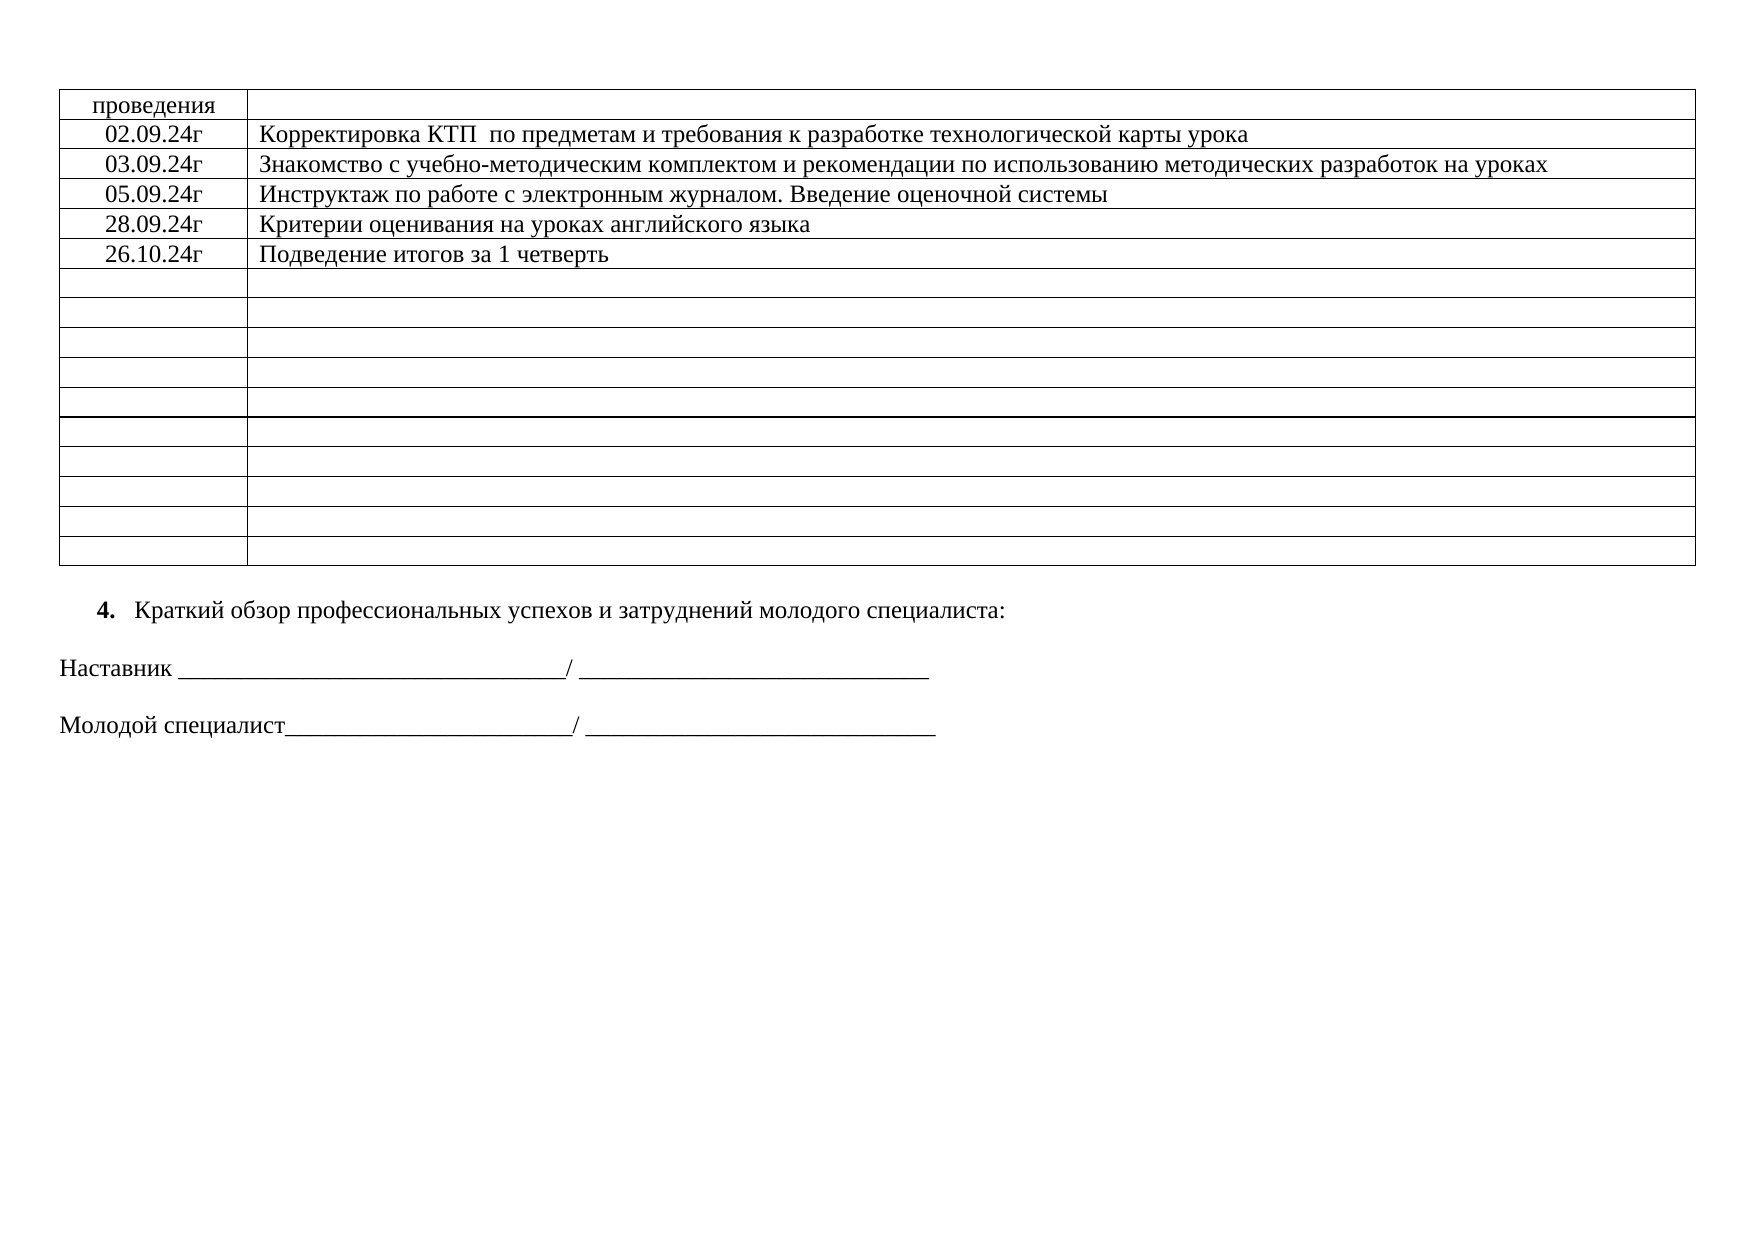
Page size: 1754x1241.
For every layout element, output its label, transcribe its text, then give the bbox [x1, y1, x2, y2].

text Молодой специалист_______________________/ ____________________________ [59, 710, 1695, 739]
table_cell [248, 418, 1695, 446]
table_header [248, 90, 1695, 118]
table_cell [248, 298, 1695, 327]
table_header Дата проведения [60, 90, 247, 118]
table_cell [60, 477, 247, 506]
table_cell [248, 537, 1695, 565]
table_cell [60, 298, 247, 327]
table_cell [60, 537, 247, 565]
text Наставник _______________________________/ ____________________________ [59, 653, 1695, 681]
table_cell 05.09.24г [60, 179, 247, 208]
table_cell [248, 447, 1695, 476]
table_cell [60, 269, 247, 297]
table_cell [60, 507, 247, 536]
table_cell Подведение итогов за 1 четверть [248, 239, 1695, 267]
table_cell 26.10.24г [60, 239, 247, 267]
table_cell [60, 418, 247, 446]
table_cell [60, 358, 247, 387]
table_cell [248, 358, 1695, 387]
table_cell Инструктаж по работе с электронным журналом. Введение оценочной системы [248, 179, 1695, 208]
table_cell [60, 388, 247, 416]
table_cell [248, 477, 1695, 506]
list Краткий обзор профессиональных успехов и затруднений молодого специалиста: [97, 595, 1695, 624]
table_cell [60, 447, 247, 476]
table_cell [248, 388, 1695, 416]
table_cell Знакомство с учебно-методическим комплектом и рекомендации по использованию методических разработок на уроках [248, 149, 1695, 178]
table_cell 28.09.24г [60, 209, 247, 238]
table_cell Критерии оценивания на уроках английского языка [248, 209, 1695, 238]
table_cell 03.09.24г [60, 149, 247, 178]
table_cell [60, 328, 247, 357]
table_cell 02.09.24г [60, 120, 247, 148]
table_cell [248, 269, 1695, 297]
table_cell Корректировка КТП по предметам и требования к разработке технологической карты урока [248, 120, 1695, 148]
table_cell [248, 507, 1695, 536]
table_cell [248, 328, 1695, 357]
